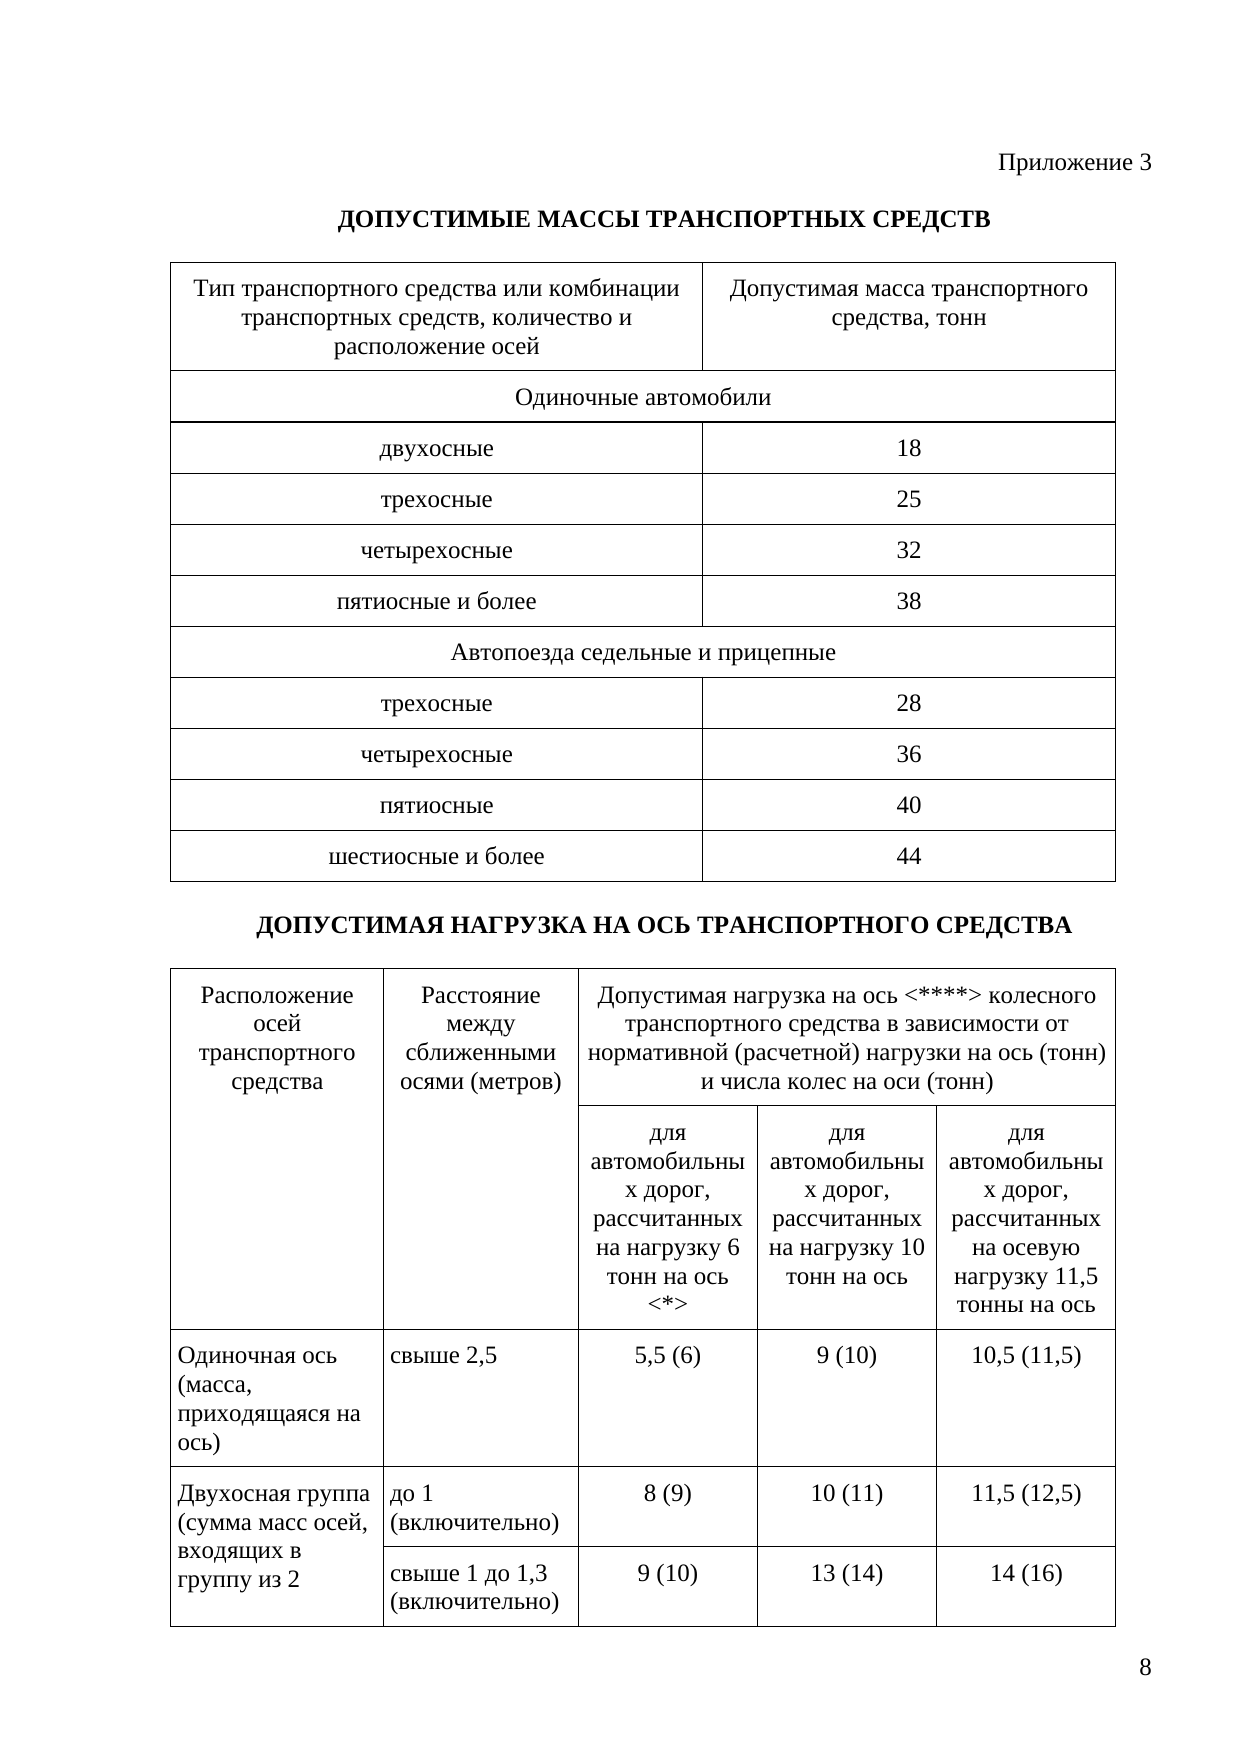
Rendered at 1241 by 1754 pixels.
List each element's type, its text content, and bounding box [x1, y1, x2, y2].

table_cell Одиночная ось (масса, приходящаяся на ось) [171, 1330, 383, 1466]
table_cell 25 [703, 474, 1115, 523]
table_cell четырехосные [171, 729, 702, 779]
table_cell шестиосные и более [171, 831, 702, 881]
table_cell 9 (10) [579, 1547, 757, 1626]
table_cell пятиосные [171, 780, 702, 830]
table_cell 14 (16) [937, 1547, 1115, 1626]
table_cell четырехосные [171, 525, 702, 574]
table_cell свыше 2,5 [384, 1330, 578, 1466]
table_header Тип транспортного средства или комбинации транспортных средств, количество и расположение осей [171, 263, 702, 370]
table_cell 40 [703, 780, 1115, 830]
table_cell 13 (14) [758, 1547, 936, 1626]
table_cell трехосные [171, 474, 702, 523]
table_cell пятиосные и более [171, 576, 702, 626]
table_cell 44 [703, 831, 1115, 881]
text ДОПУСТИМЫЕ МАССЫ ТРАНСПОРТНЫХ СРЕДСТВ [177, 204, 1152, 233]
table_cell Автопоезда седельные и прицепные [171, 627, 1115, 677]
table_cell для автомобильных дорог, рассчитанных на нагрузку 6 тонн на ось <*> [579, 1106, 757, 1329]
table_cell Одиночные автомобили [171, 371, 1115, 421]
table_cell трехосные [171, 678, 702, 728]
table_cell 5,5 (6) [579, 1330, 757, 1466]
table_cell 38 [703, 576, 1115, 626]
table_cell Двухосная группа (сумма масс осей, входящих в группу из 2 сближенных осей <***>) [171, 1467, 383, 1626]
table_cell 32 [703, 525, 1115, 574]
table_cell 11,5 (12,5) [937, 1467, 1115, 1546]
text Приложение 3 [177, 147, 1152, 176]
table_cell 36 [703, 729, 1115, 779]
table_header Допустимая масса транспортного средства, тонн [703, 263, 1115, 370]
table_cell 18 [703, 423, 1115, 472]
table_cell 8 (9) [579, 1467, 757, 1546]
table_header Расположение осей транспортного средства [171, 969, 383, 1329]
table_header Расстояние между сближенными осями (метров) [384, 969, 578, 1329]
table_cell для автомобильных дорог, рассчитанных на осевую нагрузку 11,5 тонны на ось [937, 1106, 1115, 1329]
table_cell 9 (10) [758, 1330, 936, 1466]
table_cell до 1 (включительно) [384, 1467, 578, 1546]
text ДОПУСТИМАЯ НАГРУЗКА НА ОСЬ ТРАНСПОРТНОГО СРЕДСТВА [177, 911, 1152, 939]
table_cell свыше 1 до 1,3 (включительно) [384, 1547, 578, 1626]
table_cell 28 [703, 678, 1115, 728]
table_cell 10 (11) [758, 1467, 936, 1546]
table_header Допустимая нагрузка на ось <****> колесного транспортного средства в зависимости от нормативной (расчетной) нагрузки на ось (тонн) и числа колес на оси (тонн) [579, 969, 1115, 1105]
table_cell 10,5 (11,5) [937, 1330, 1115, 1466]
table_cell двухосные [171, 423, 702, 472]
table_cell для автомобильных дорог, рассчитанных на нагрузку 10 тонн на ось [758, 1106, 936, 1329]
